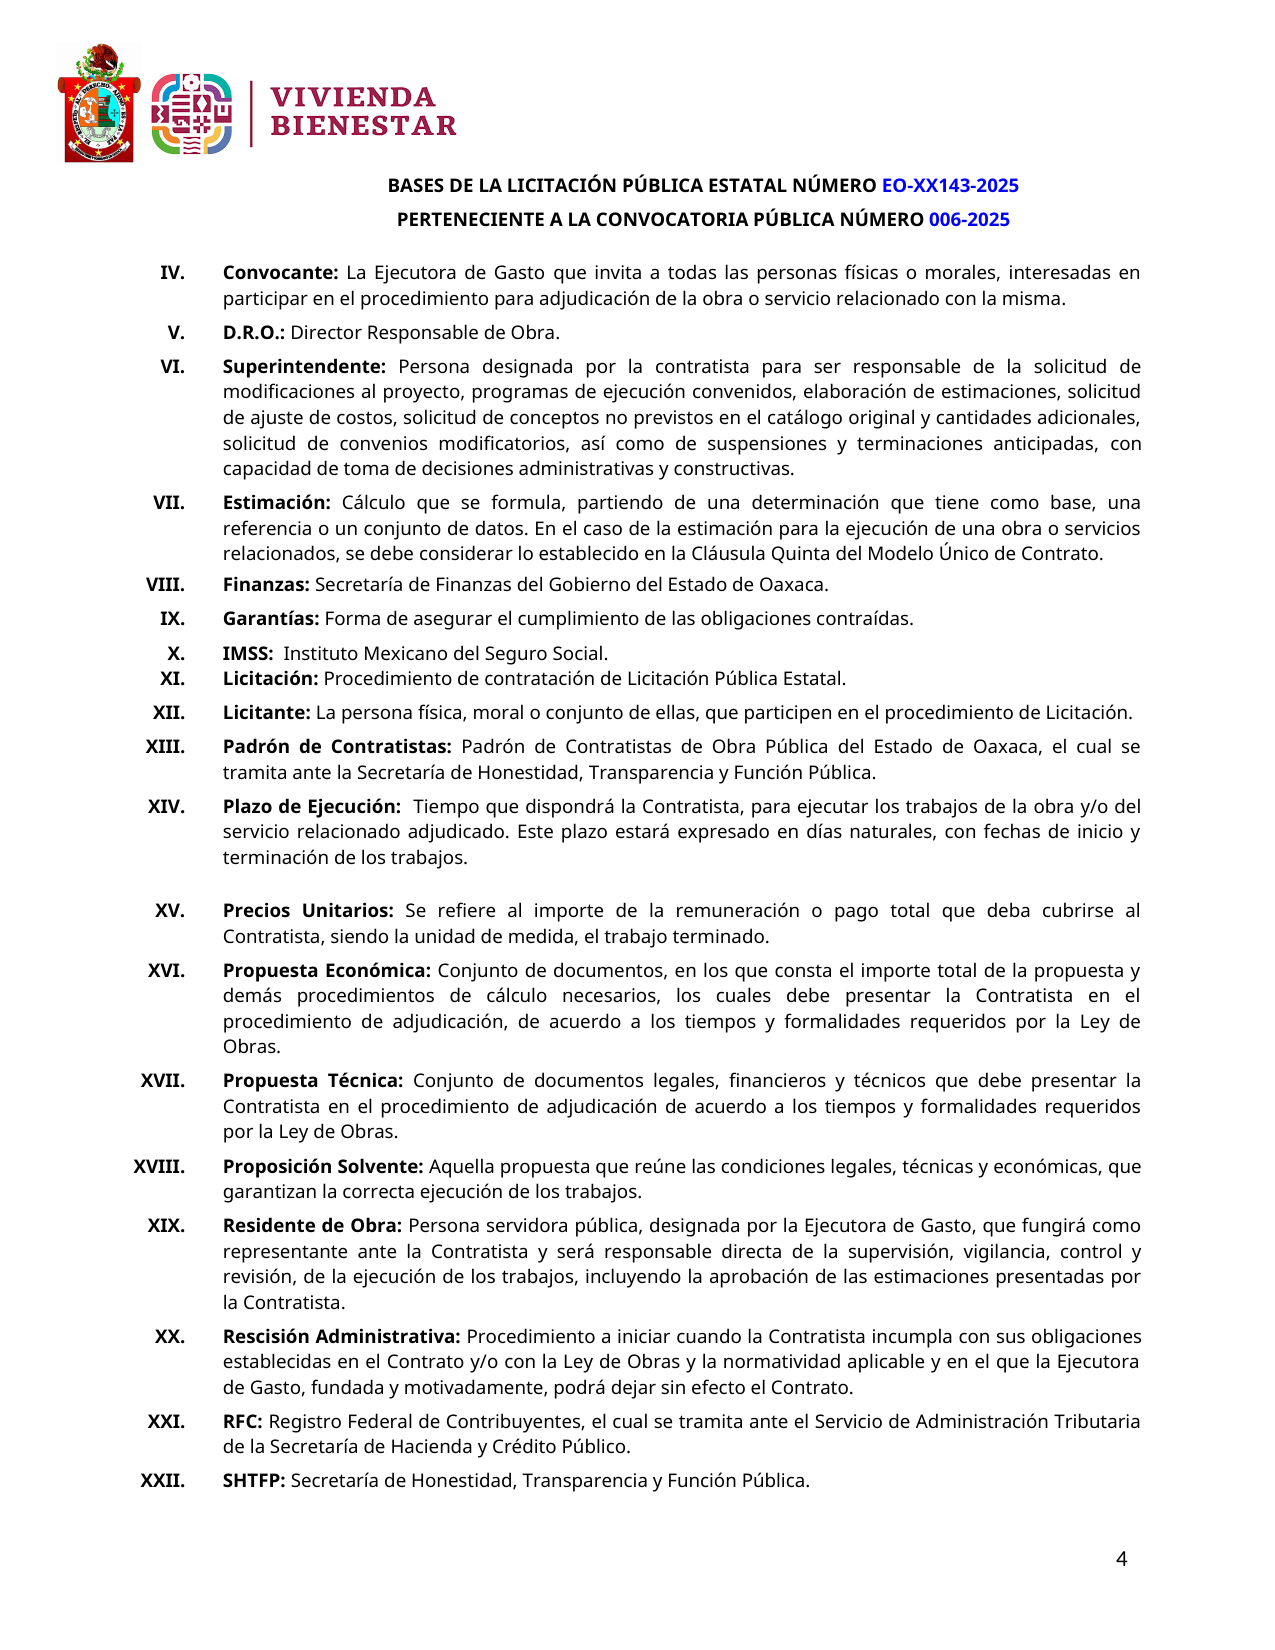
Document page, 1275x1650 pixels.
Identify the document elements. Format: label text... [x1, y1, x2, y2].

list Precios Unitarios: Se refiere al importe de la remuneración o pago total que deba cubrirse al Contratista, siendo la unidad de medida, el trabajo terminado. [185, 898, 1142, 949]
list Propuesta Técnica: Conjunto de documentos legales, financieros y técnicos que debe presentar la Contratista en el procedimiento de adjudicación de acuerdo a los tiempos y formalidades requeridos por la Ley de Obras. [185, 1068, 1142, 1144]
list SHTFP: Secretaría de Honestidad, Transparencia y Función Pública. [185, 1468, 1142, 1493]
list Superintendente: Persona designada por la contratista para ser responsable de la solicitud de modificaciones al proyecto, programas de ejecución convenidos, elaboración de estimaciones, solicitud de ajuste de costos, solicitud de conceptos no previstos en el catálogo original y cantidades adicionales, solicitud de convenios modificatorios, así como de suspensiones y terminaciones anticipadas, con capacidad de toma de decisiones administrativas y constructivas. [185, 353, 1142, 481]
list Convocante: La Ejecutora de Gasto que invita a todas las personas físicas o morales, interesadas en participar en el procedimiento para adjudicación de la obra o servicio relacionado con la misma. [185, 259, 1142, 311]
list Plazo de Ejecución: Tiempo que dispondrá la Contratista, para ejecutar los trabajos de la obra y/o del servicio relacionado adjudicado. Este plazo estará expresado en días naturales, con fechas de inicio y terminación de los trabajos. [185, 793, 1142, 869]
picture [55, 42, 143, 165]
list Propuesta Económica: Conjunto de documentos, en los que consta el importe total de la propuesta y demás procedimientos de cálculo necesarios, los cuales debe presentar la Contratista en el procedimiento de adjudicación, de acuerdo a los tiempos y formalidades requeridos por la Ley de Obras. [185, 957, 1142, 1059]
picture [147, 66, 473, 163]
list Proposición Solvente: Aquella propuesta que reúne las condiciones legales, técnicas y económicas, que garantizan la correcta ejecución de los trabajos. [185, 1153, 1142, 1204]
list Residente de Obra: Persona servidora pública, designada por la Ejecutora de Gasto, que fungirá como representante ante la Contratista y será responsable directa de la supervisión, vigilancia, control y revisión, de la ejecución de los trabajos, incluyendo la aprobación de las estimaciones presentadas por la Contratista. [185, 1212, 1142, 1314]
list Padrón de Contratistas: Padrón de Contratistas de Obra Pública del Estado de Oaxaca, el cual se tramita ante la Secretaría de Honestidad, Transparencia y Función Pública. [185, 733, 1142, 784]
list Rescisión Administrativa: Procedimiento a iniciar cuando la Contratista incumpla con sus obligaciones establecidas en el Contrato y/o con la Ley de Obras y la normatividad aplicable y en el que la Ejecutora de Gasto, fundada y motivadamente, podrá dejar sin efecto el Contrato. [185, 1323, 1142, 1400]
list Garantías: Forma de asegurar el cumplimiento de las obligaciones contraídas. [185, 606, 1142, 631]
list IMSS: Instituto Mexicano del Seguro Social. [185, 640, 1142, 665]
list Licitante: La persona física, moral o conjunto de ellas, que participen en el procedimiento de Licitación. [185, 699, 1142, 725]
list Licitación: Procedimiento de contratación de Licitación Pública Estatal. [185, 665, 1142, 691]
list Estimación: Cálculo que se formula, partiendo de una determinación que tiene como base, una referencia o un conjunto de datos. En el caso de la estimación para la ejecución de una obra o servicios relacionados, se debe considerar lo establecido en la Cláusula Quinta del Modelo Único de Contrato. [185, 489, 1142, 566]
list Finanzas: Secretaría de Finanzas del Gobierno del Estado de Oaxaca. [185, 572, 1142, 597]
list D.R.O.: Director Responsable de Obra. [185, 319, 1142, 345]
list RFC: Registro Federal de Contribuyentes, el cual se tramita ante el Servicio de Administración Tributaria de la Secretaría de Hacienda y Crédito Público. [185, 1408, 1142, 1459]
